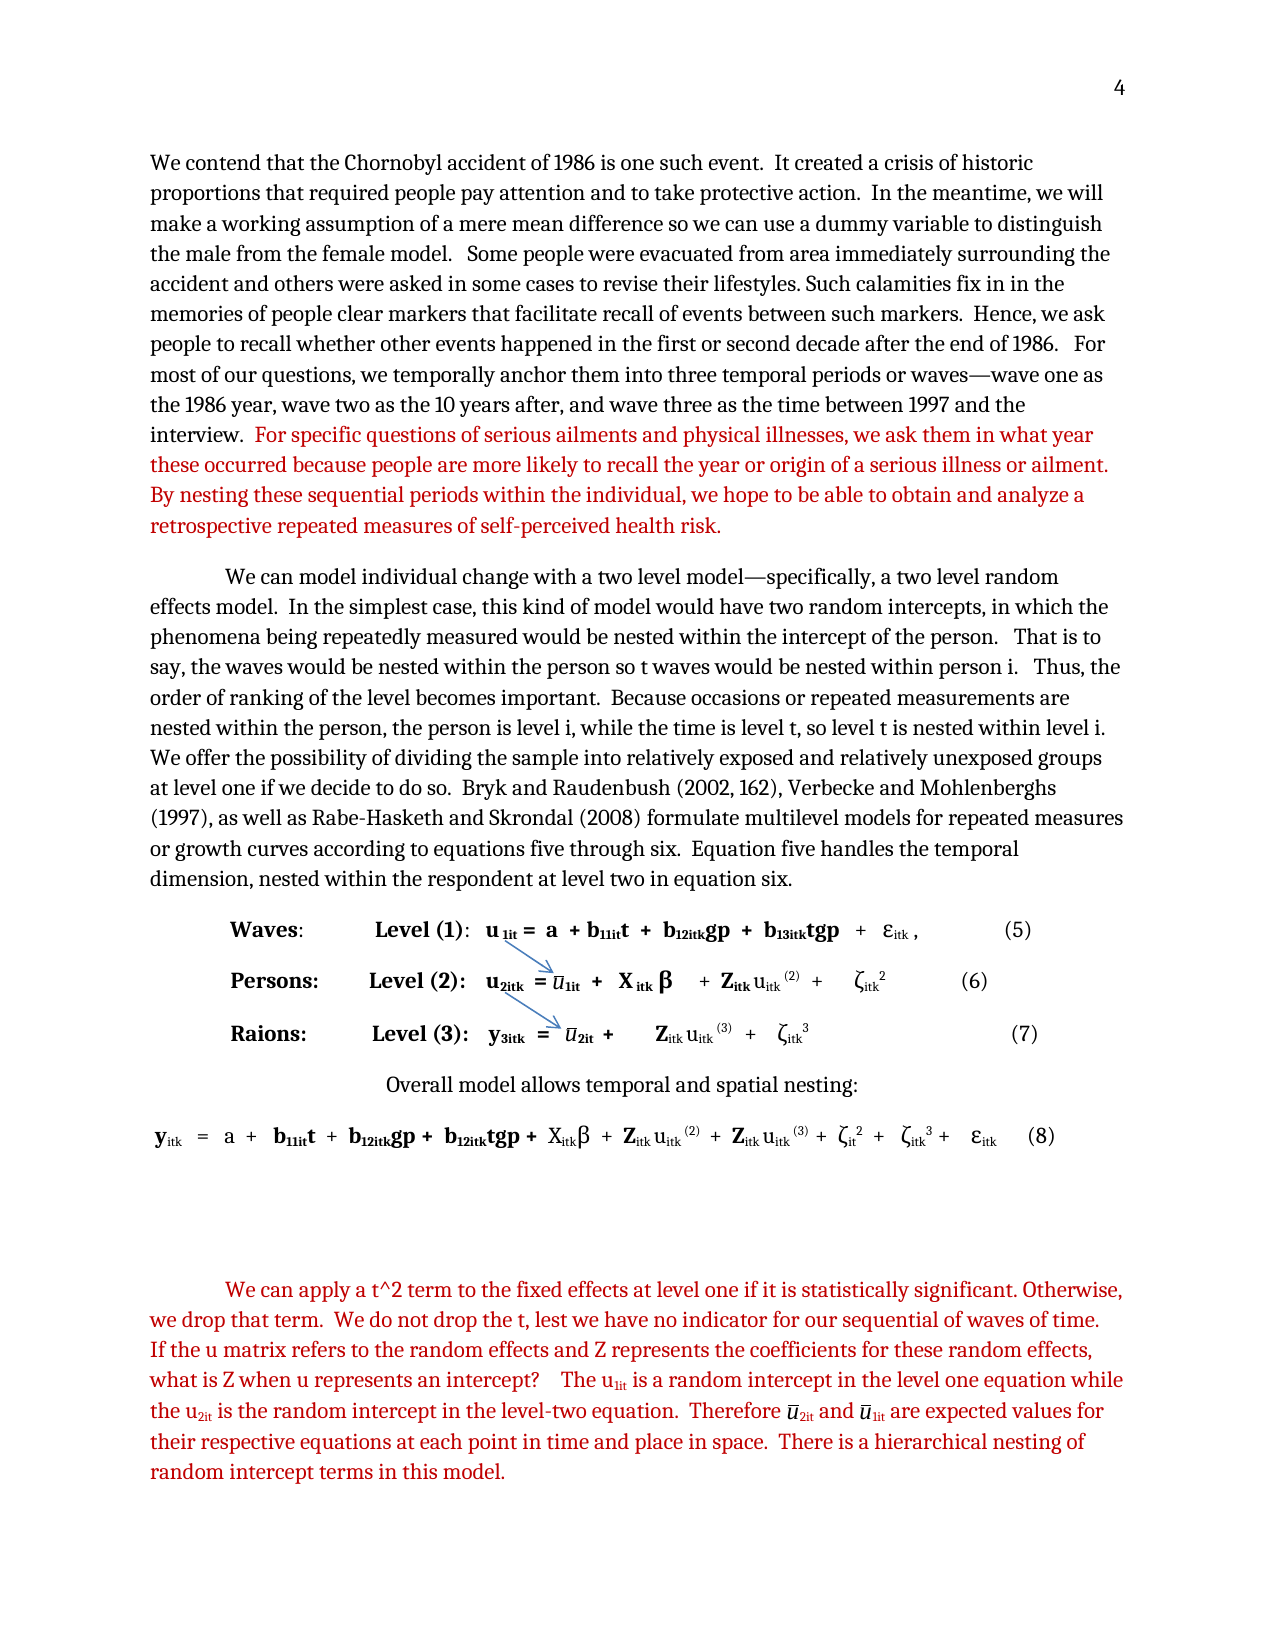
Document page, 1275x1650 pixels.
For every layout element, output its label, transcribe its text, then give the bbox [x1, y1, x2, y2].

text Waves: Level (1): u 1it = a + b11itt + b12itkgp + b13itktgp + εitk , (5) [150, 917, 1125, 943]
text Overall model allows temporal and spatial nesting: [150, 1072, 1125, 1099]
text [150, 150, 1125, 539]
text Raions: Level (3): y3itk = 2it + Zitk uitk (3) + ζitk3 (7) [150, 1020, 1125, 1048]
text We can model individual change with a two level model—specifically, a two level random effects model. In the simplest case, this kind of model would have two random intercepts, in which the phenomena being repeatedly measured would be nested within the intercept of the person. That is to say, the waves would be nested within the person so t waves would be nested within person i. Thus, the order of ranking of the level becomes important. Because occasions or repeated measurements are nested within the person, the person is level i, while the time is level t, so level t is nested within level i. We offer the possibility of dividing the sample into relatively exposed and relatively unexposed groups at level one if we decide to do so. Bryk and Raudenbush (2002, 162), Verbecke and Mohlenberghs (1997), as well as Rabe-Hasketh and Skrondal (2008) formulate multilevel models for repeated measures or growth curves according to equations five through six. Equation five handles the temporal dimension, nested within the respondent at level two in equation six. [150, 563, 1125, 892]
text We can apply a t^2 term to the fixed effects at level one if it is statistically significant. Otherwise, we drop that term. We do not drop the t, lest we have no indicator for our sequential of waves of time. If the u matrix refers to the random effects and Z represents the coefficients for these random effects, what is Z when u represents an intercept? The u1it is a random intercept in the level one equation while the u2it is the random intercept in the level-two equation. Therefore 2it and 1it are expected values for their respective equations at each point in time and place in space. There is a hierarchical nesting of random intercept terms in this model. [150, 1276, 1125, 1485]
text yitk = a + b11itt + b12itkgp + b12itktgp + Xitkβ + Zitk uitk (2) + Zitk uitk (3) + ζit2 + ζitk3 + εitk (8) [150, 1123, 1125, 1150]
text Persons: Level (2): u2itk = 1it + X itk β + Zitk uitk (2) + ζitk2 (6) [150, 968, 1125, 995]
